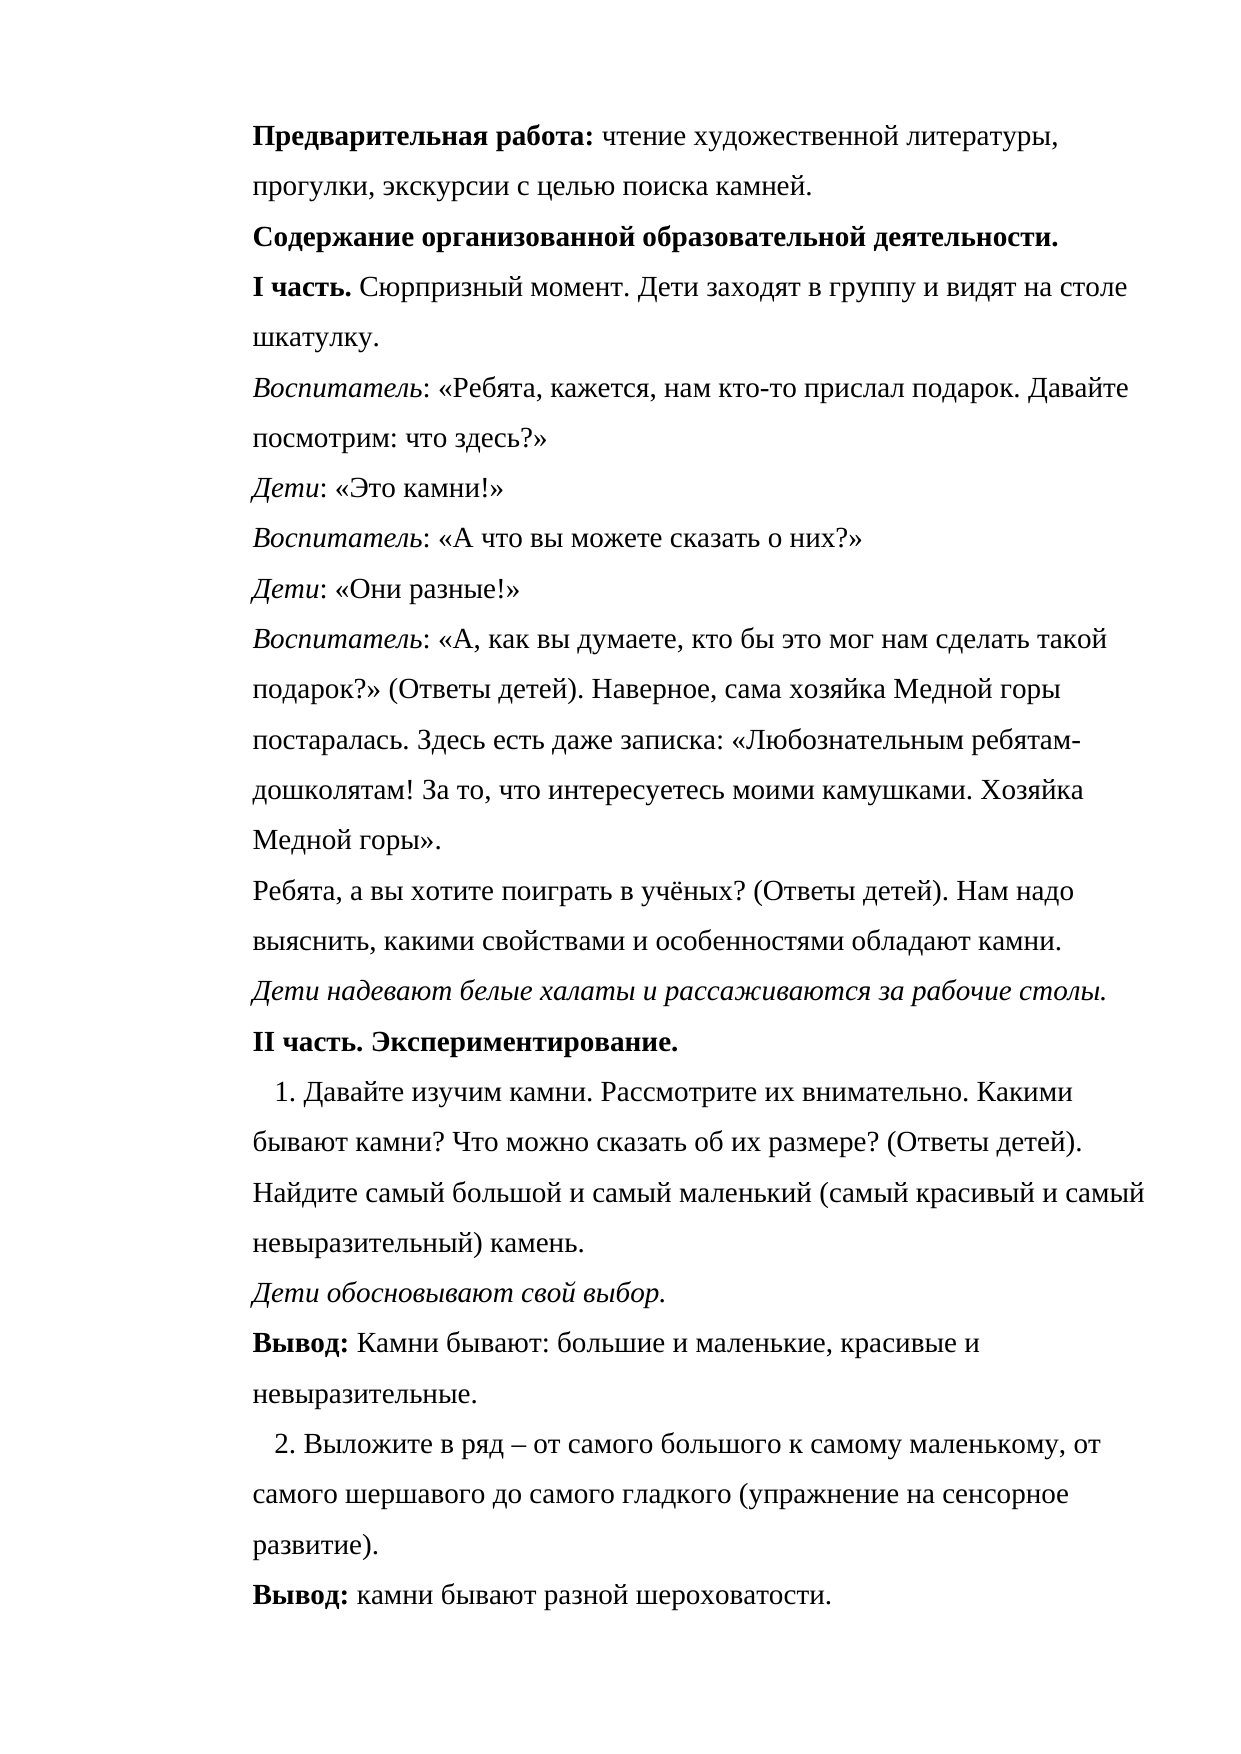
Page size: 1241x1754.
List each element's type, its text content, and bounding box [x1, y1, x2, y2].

list 2. Выложите в ряд – от самого большого к самому маленькому, от самого шершавого до самого гладкого (упражнение на сенсорное развитие). [252, 1426, 1152, 1560]
list Вывод: Камни бывают: большие и маленькие, красивые и невыразительные. [252, 1326, 1152, 1409]
list I часть. Сюрпризный момент. Дети заходят в группу и видят на столе шкатулку. [252, 269, 1152, 353]
list Ребята, а вы хотите поиграть в учёных? (Ответы детей). Нам надо выяснить, какими свойствами и особенностями обладают камни. [252, 873, 1152, 957]
list Содержание организованной образовательной деятельности. [252, 219, 1152, 252]
list Воспитатель: «А, как вы думаете, кто бы это мог нам сделать такой подарок?» (Ответы детей). Наверное, сама хозяйка Медной горы постаралась. Здесь есть даже записка: «Любознательным ребятам-дошколятам! За то, что интересуетесь моими камушками. Хозяйка Медной горы». [252, 621, 1152, 856]
list Дети: «Это камни!» [252, 470, 1152, 504]
list Воспитатель: «А что вы можете сказать о них?» [252, 521, 1152, 554]
list Дети: «Они разные!» [252, 571, 1152, 604]
list Дети надевают белые халаты и рассаживаются за рабочие столы. [252, 973, 1152, 1007]
list 1. Давайте изучим камни. Рассмотрите их внимательно. Какими бывают камни? Что можно сказать об их размере? (Ответы детей). Найдите самый большой и самый маленький (самый красивый и самый невыразительный) камень. [252, 1074, 1152, 1258]
list Предварительная работа: чтение художественной литературы, прогулки, экскурсии с целью поиска камней. [252, 118, 1152, 202]
list II часть. Экспериментирование. [252, 1024, 1152, 1057]
list Дети обосновывают свой выбор. [252, 1275, 1152, 1309]
list Вывод: камни бывают разной шероховатости. [252, 1577, 1152, 1611]
list Воспитатель: «Ребята, кажется, нам кто-то прислал подарок. Давайте посмотрим: что здесь?» [252, 370, 1152, 453]
